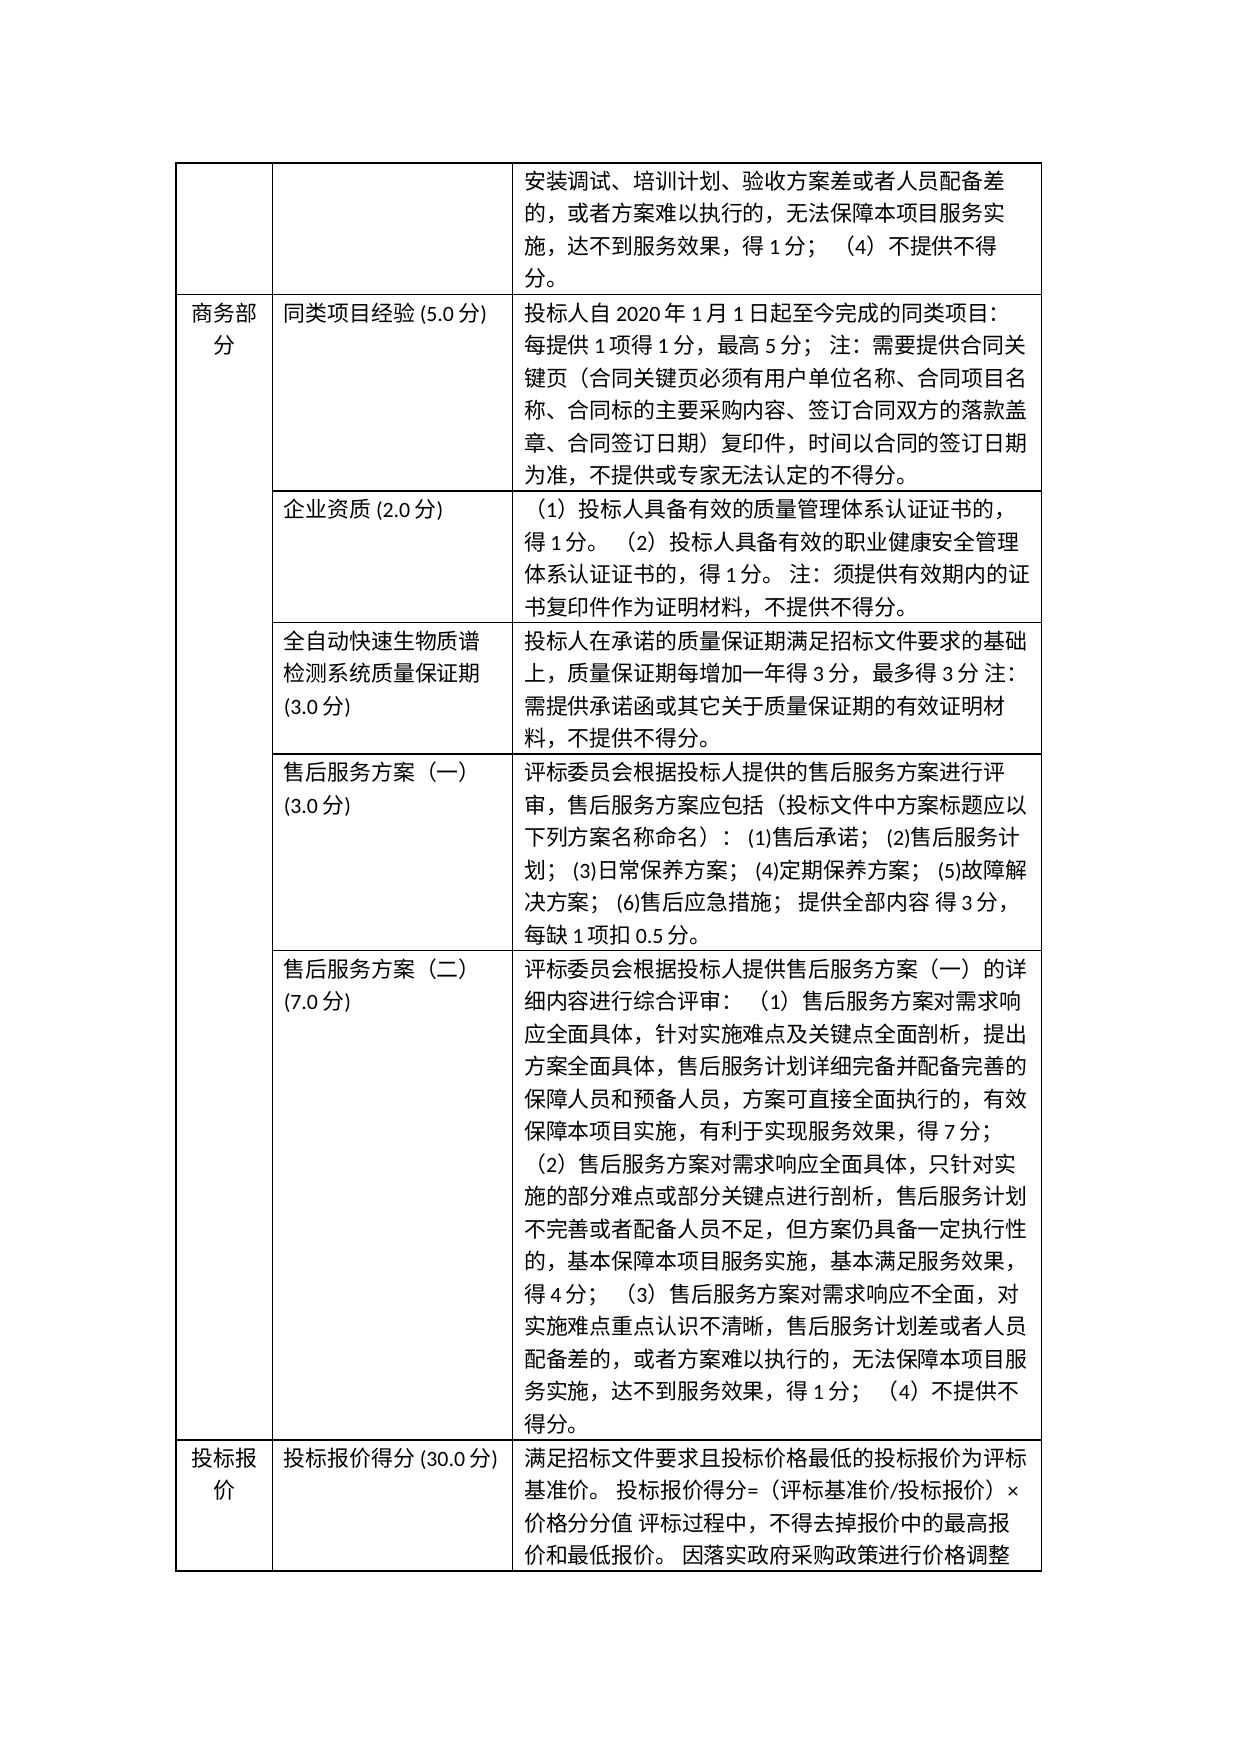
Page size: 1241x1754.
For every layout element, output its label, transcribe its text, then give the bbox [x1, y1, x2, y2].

table_cell 售后服务方案（一） (3.0分) [273, 755, 512, 950]
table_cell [273, 164, 512, 293]
table_cell 企业资质 (2.0分) [273, 492, 512, 622]
table_cell 投标报价 [177, 1441, 272, 1570]
table_cell 投标报价得分 (30.0分) [273, 1441, 512, 1570]
table_cell （1）投标人具备有效的质量管理体系认证证书的，得1分。 （2）投标人具备有效的职业健康安全管理体系认证证书的，得1分。 注：须提供有效期内的证书复印件作为证明材料，不提供不得分。 [513, 492, 1041, 622]
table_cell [513, 1441, 1041, 1570]
table_cell 全自动快速生物质谱检测系统质量保证期 (3.0分) [273, 623, 512, 753]
table_cell 评标委员会根据投标人提供售后服务方案（一）的详细内容进行综合评审： （1）售后服务方案对需求响应全面具体，针对实施难点及关键点全面剖析，提出方案全面具体，售后服务计划详细完备并配备完善的保障人员和预备人员，方案可直接全面执行的，有效保障本项目实施，有利于实现服务效果，得7分； （2）售后服务方案对需求响应全面具体，只针对实施的部分难点或部分关键点进行剖析，售后服务计划不完善或者配备人员不足，但方案仍具备一定执行性的，基本保障本项目服务实施，基本满足服务效果，得4分； （3）售后服务方案对需求响应不全面，对实施难点重点认识不清晰，售后服务计划差或者人员配备差的，或者方案难以执行的，无法保障本项目服务实施，达不到服务效果，得1分； （4）不提供不得分。 [513, 951, 1041, 1439]
table_cell 商务部分 [177, 295, 272, 1439]
table_cell 投标人在承诺的质量保证期满足招标文件要求的基础上，质量保证期每增加一年得3分，最多得3分 注：需提供承诺函或其它关于质量保证期的有效证明材料，不提供不得分。 [513, 623, 1041, 753]
table_cell 评标委员会根据投标人提供的售后服务方案进行评审，售后服务方案应包括（投标文件中方案标题应以下列方案名称命名）： (1)售后承诺； (2)售后服务计划； (3)日常保养方案； (4)定期保养方案； (5)故障解决方案； (6)售后应急措施； 提供全部内容 得3分，每缺1项扣0.5分。 [513, 755, 1041, 950]
table_cell 同类项目经验 (5.0分) [273, 295, 512, 490]
table_cell 投标人自2020年1月1日起至今完成的同类项目：每提供1项得1分，最高5分； 注：需要提供合同关键页（合同关键页必须有用户单位名称、合同项目名称、合同标的主要采购内容、签订合同双方的落款盖章、合同签订日期）复印件，时间以合同的签订日期为准，不提供或专家无法认定的不得分。 [513, 295, 1041, 490]
table_cell 售后服务方案（二） (7.0分) [273, 951, 512, 1439]
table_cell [513, 164, 1041, 293]
